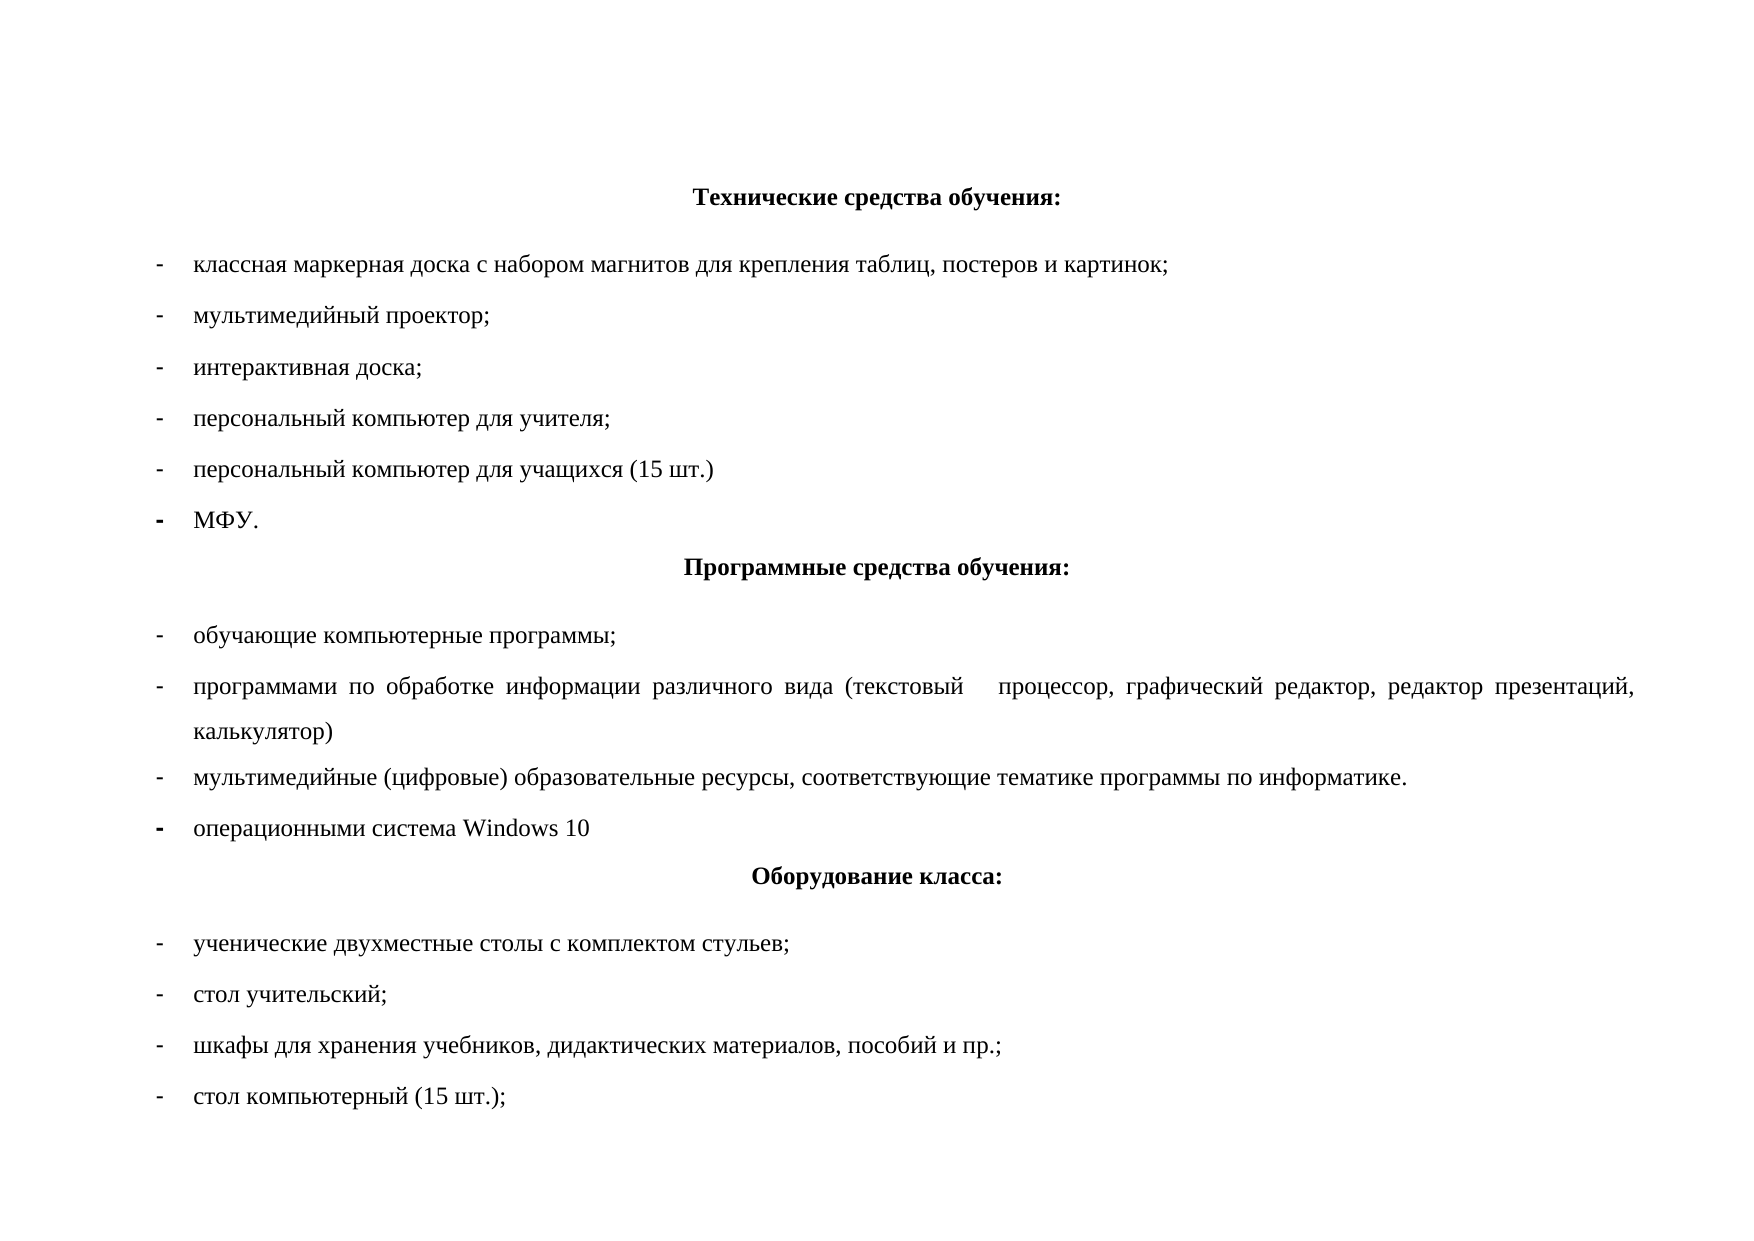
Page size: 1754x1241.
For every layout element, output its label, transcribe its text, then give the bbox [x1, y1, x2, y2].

list персональный компьютер для учащихся (15 шт.) [156, 450, 1636, 484]
text Технические средства обучения: [118, 182, 1636, 211]
list мультимедийные (цифровые) образовательные ресурсы, соответствующие тематике программы по информатике. [156, 759, 1636, 793]
list классная маркерная доска с набором магнитов для крепления таблиц, постеров и картинок; [156, 246, 1636, 280]
list персональный компьютер для учителя; [156, 399, 1636, 433]
list стол компьютерный (15 шт.); [156, 1078, 1636, 1112]
list ученические двухместные столы с комплектом стульев; [156, 925, 1636, 959]
text Оборудование класса: [118, 861, 1636, 890]
list обучающие компьютерные программы; [156, 616, 1636, 650]
list программами по обработке информации различного вида (текстовый процессор, графический редактор, редактор презентаций, калькулятор) [156, 667, 1636, 744]
list МФУ. [156, 501, 1636, 535]
text Программные средства обучения: [118, 552, 1636, 581]
list стол учительский; [156, 976, 1636, 1010]
list шкафы для хранения учебников, дидактических материалов, пособий и пр.; [156, 1027, 1636, 1061]
list операционными система Windows 10 [156, 810, 1636, 844]
list мультимедийный проектор; [156, 297, 1636, 331]
list интерактивная доска; [156, 348, 1636, 382]
